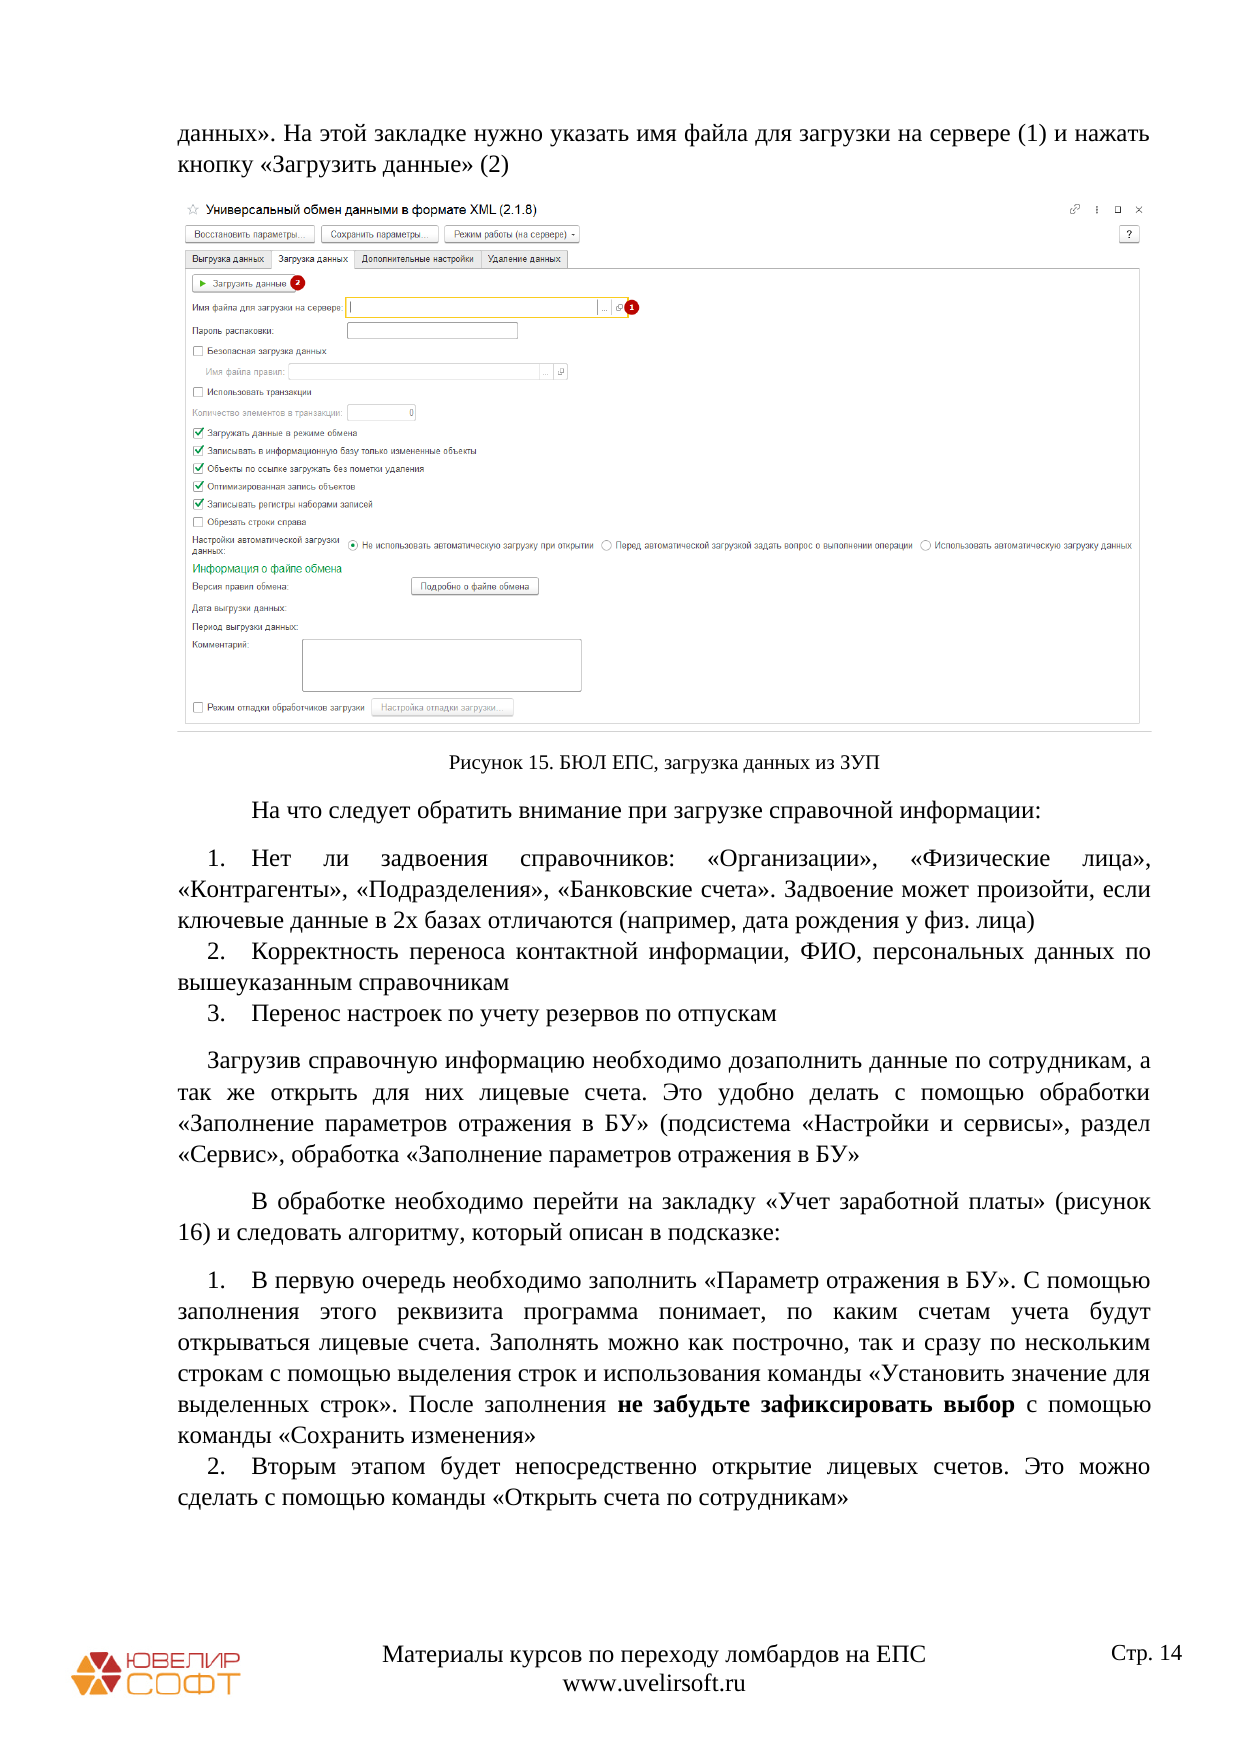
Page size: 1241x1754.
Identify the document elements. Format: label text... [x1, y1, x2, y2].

text Рисунок 15. БЮЛ ЕПС, загрузка данных из ЗУП [177, 750, 1152, 774]
text В обработке необходимо перейти на закладку «Учет заработной платы» (рисунок 16) и следовать алгоритму, который описан в подсказке: [177, 1186, 1152, 1246]
list Перенос настроек по учету резервов по отпускам [177, 998, 1152, 1027]
text Загрузив справочную информацию необходимо дозаполнить данные по сотрудникам, а так же открыть для них лицевые счета. Это удобно делать с помощью обработки «Заполнение параметров отражения в БУ» (подсистема «Настройки и сервисы», раздел «Сервис», обработка «Заполнение параметров отражения в БУ» [177, 1046, 1152, 1167]
list В первую очередь необходимо заполнить «Параметр отражения в БУ». С помощью заполнения этого реквизита программа понимает, по каким счетам учета будут открываться лицевые счета. Заполнять можно как построчно, так и сразу по нескольким строкам с помощью выделения строк и использования команды «Установить значение для выделенных строк». После заполнения не забудьте зафиксировать выбор с помощью команды «Сохранить изменения» [177, 1265, 1152, 1449]
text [177, 118, 1152, 178]
list Корректность переноса контактной информации, ФИО, персональных данных по вышеуказанным справочникам [177, 936, 1152, 996]
list Вторым этапом будет непосредственно открытие лицевых счетов. Это можно сделать с помощью команды «Открыть счета по сотрудникам» [177, 1451, 1152, 1511]
picture [177, 196, 1152, 732]
text На что следует обратить внимание при загрузке справочной информации: [177, 795, 1152, 824]
list Нет ли задвоения справочников: «Организации», «Физические лица», «Контрагенты», «Подразделения», «Банковские счета». Задвоение может произойти, если ключевые данные в 2х базах отличаются (например, дата рождения у физ. лица) [177, 843, 1152, 933]
picture [57, 1638, 255, 1707]
